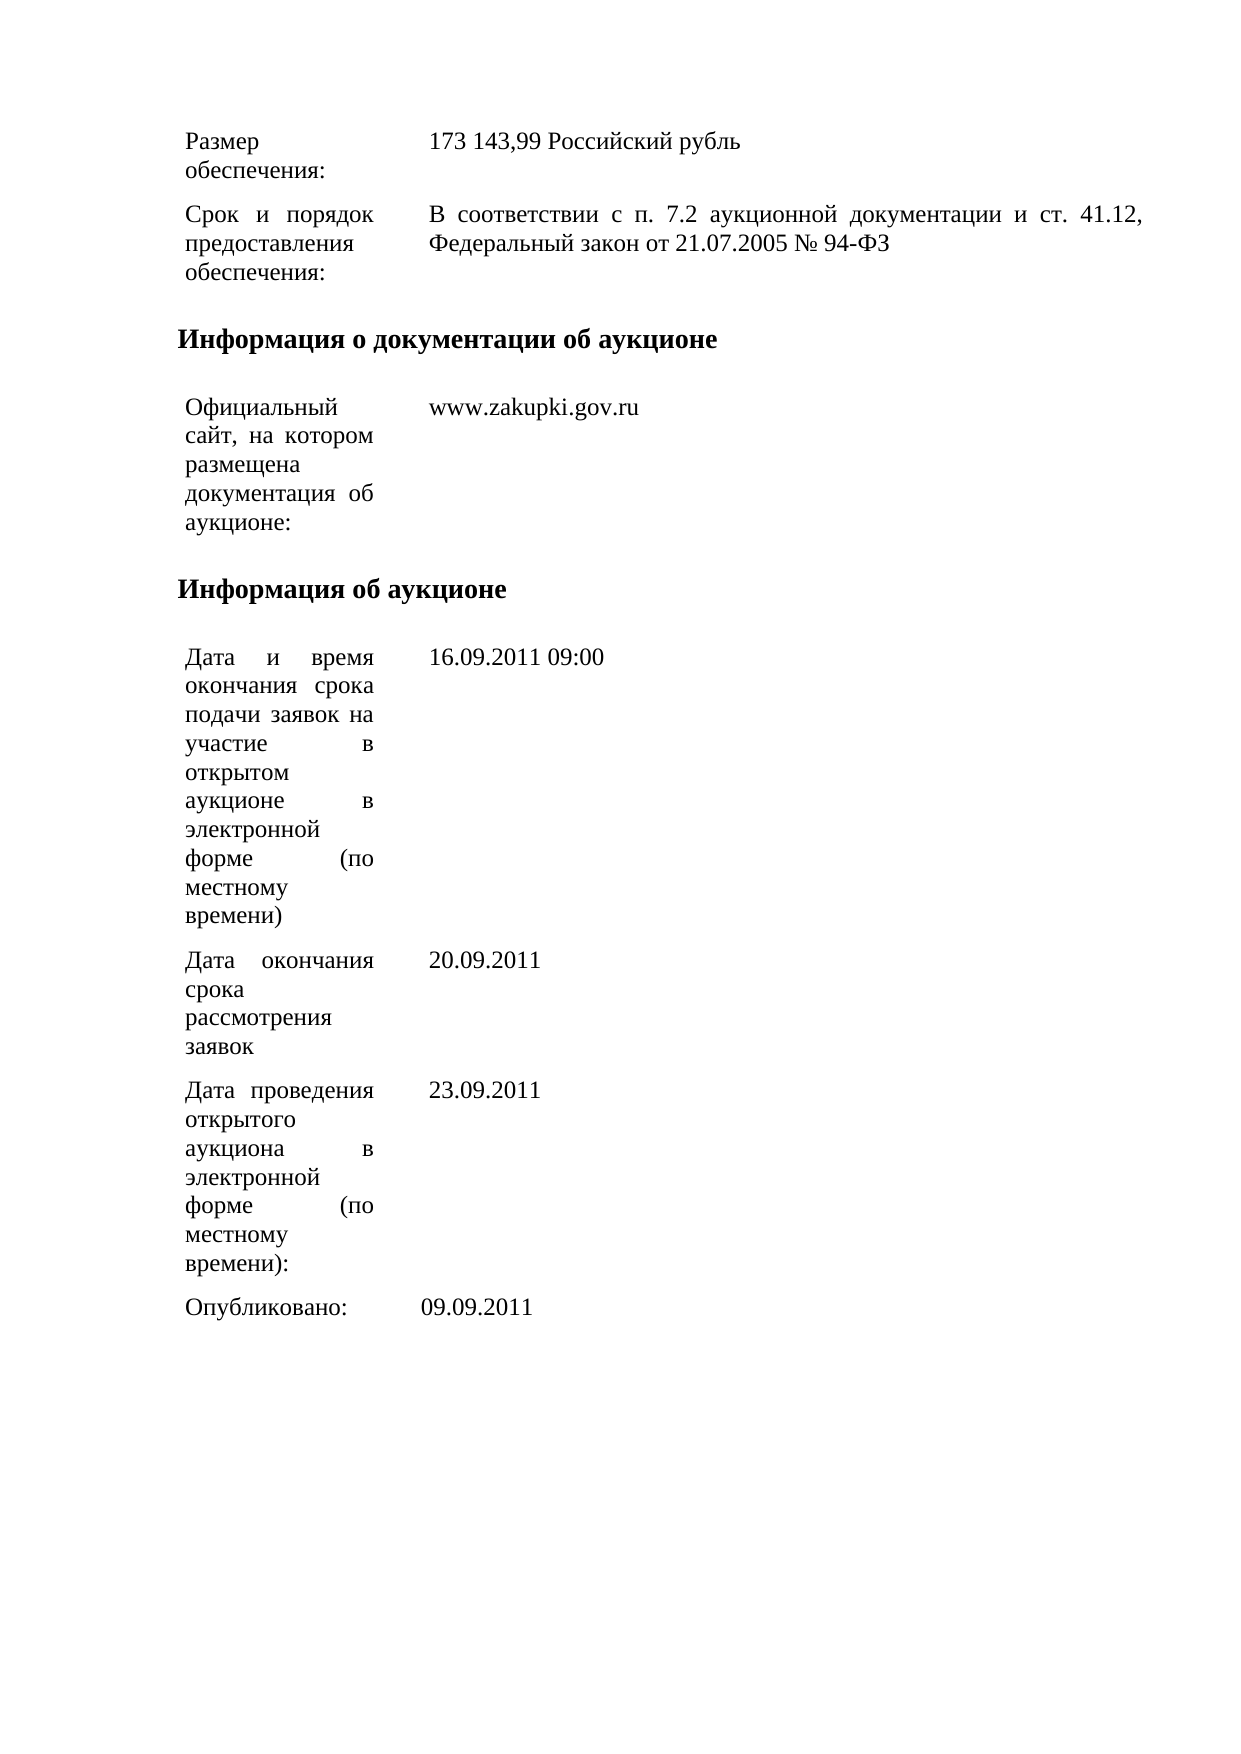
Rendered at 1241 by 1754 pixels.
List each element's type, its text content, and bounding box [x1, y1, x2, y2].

table_header Размер обеспечения: [177, 118, 421, 191]
table_cell 23.09.2011 [421, 1068, 1152, 1284]
table_header 173 143,99 Российский рубль [421, 118, 1152, 191]
text Информация о документации об аукционе [177, 322, 1152, 355]
table_header 16.09.2011 09:00 [421, 634, 1152, 937]
table_cell Срок и порядок предоставления обеспечения: [177, 191, 421, 293]
table_header Опубликовано: [177, 1285, 421, 1329]
text Информация об аукционе [177, 572, 1152, 605]
table_cell Дата окончания срока рассмотрения заявок [177, 937, 421, 1068]
table_header Дата и время окончания срока подачи заявок на участие в открытом аукционе в электронной форме (по местному времени) [177, 634, 421, 937]
table_cell Дата проведения открытого аукциона в электронной форме (по местному времени): [177, 1068, 421, 1284]
table_header 09.09.2011 [421, 1285, 1152, 1329]
table_cell 20.09.2011 [421, 937, 1152, 1068]
table_cell В соответствии с п. 7.2 аукционной документации и ст. 41.12, Федеральный закон от 21.07.2005 № 94-ФЗ [421, 191, 1152, 293]
table_header Официальный сайт, на котором размещена документация об аукционе: [177, 384, 421, 543]
table_header www.zakupki.gov.ru [421, 384, 1152, 543]
